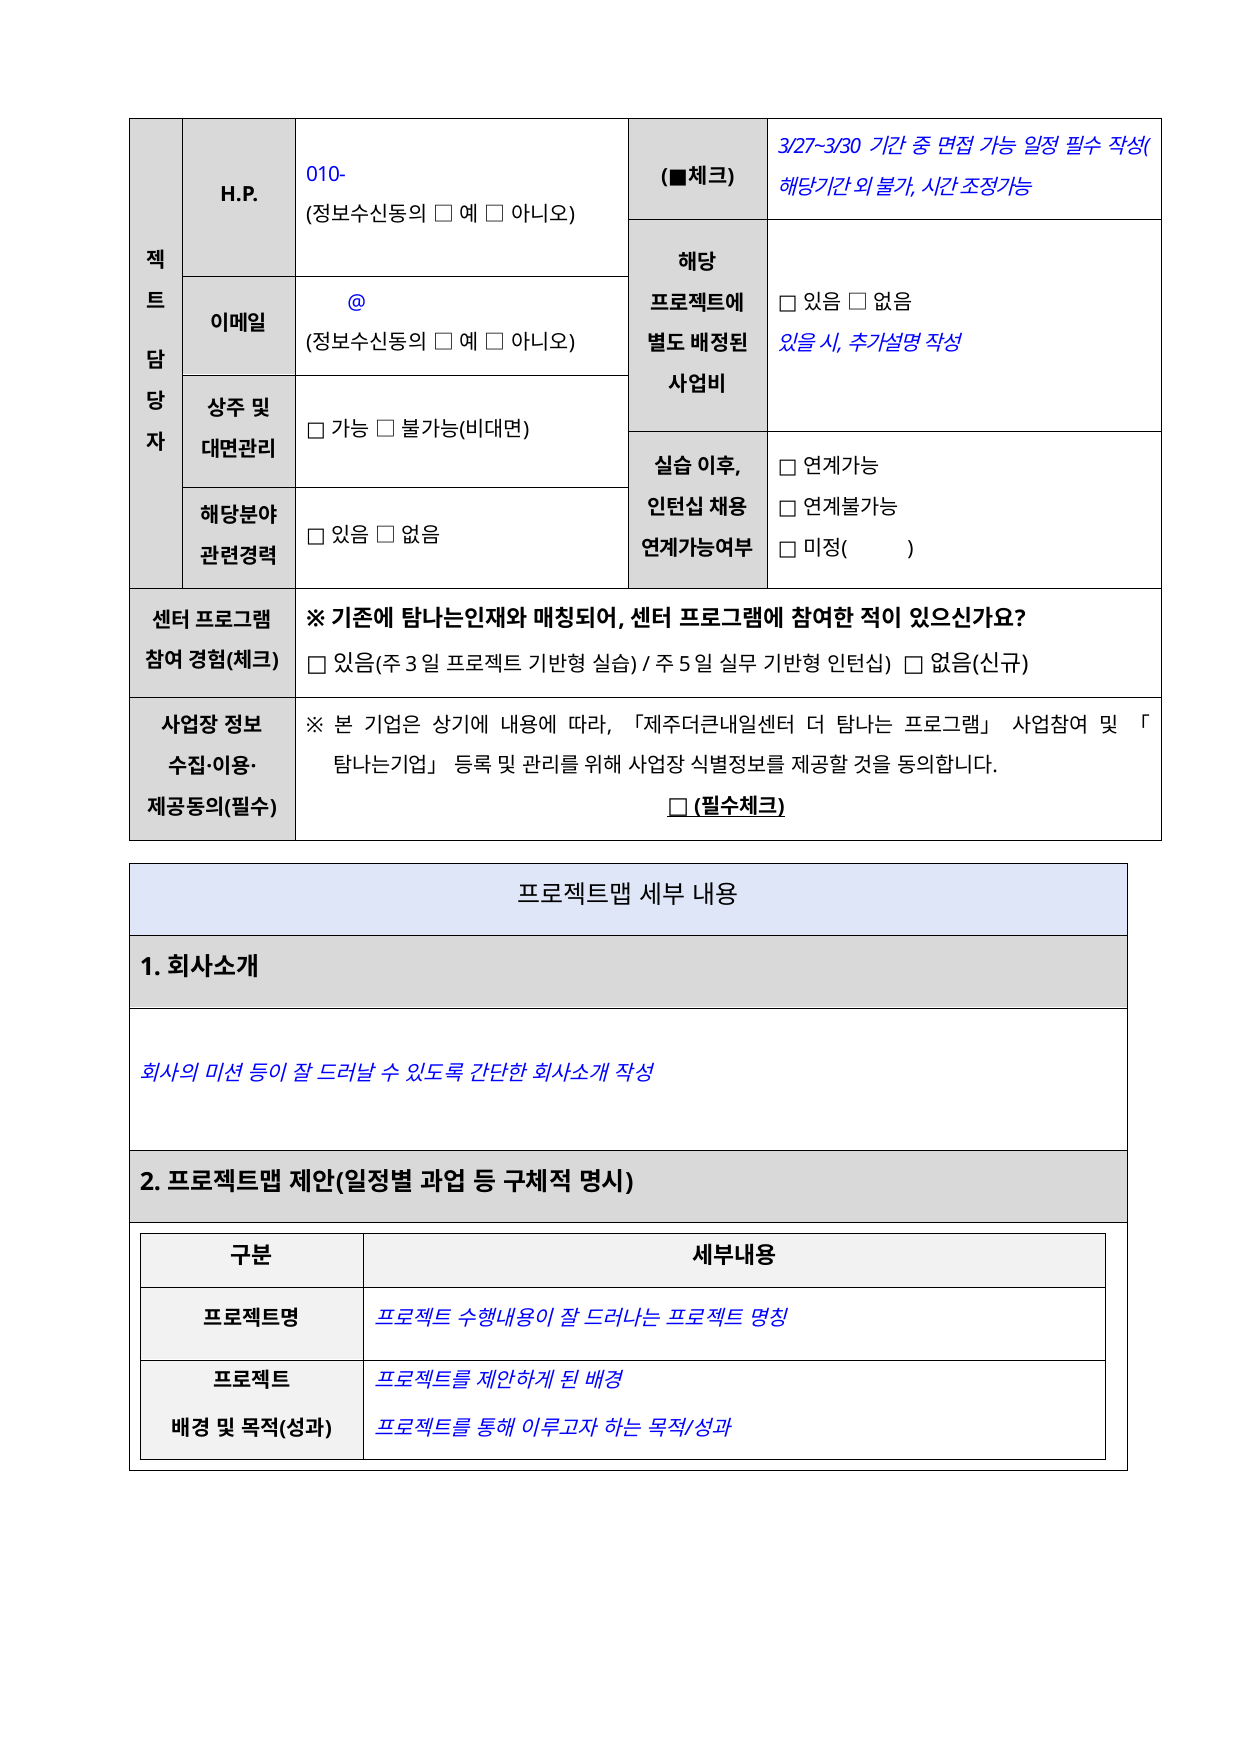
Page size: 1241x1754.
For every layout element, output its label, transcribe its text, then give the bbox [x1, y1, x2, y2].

table_cell □ 있음 □ 없음 [296, 488, 628, 588]
table_cell 2. 프로젝트맵 제안(일정별 과업 등 구체적 명시) [130, 1151, 1127, 1222]
table_cell 010- (정보수신동의 □ 예 □ 아니오) [296, 119, 628, 276]
table_cell H.P. [183, 119, 295, 276]
table_cell □ 있음 □ 없음 있을 시, 추가설명 작성 [768, 220, 1161, 431]
table_header 프로젝트맵 세부 내용 [130, 864, 1127, 935]
table_cell □ 가능 □ 불가능(비대면) [296, 376, 628, 487]
table_cell 해당 프로젝트에 별도 배정된 사업비 [629, 220, 767, 431]
table_cell □ 연계가능 □ 연계불가능 □ 미정( ) [768, 432, 1161, 588]
table_cell 프로젝트 담 당 자 [130, 119, 182, 588]
table_cell @ (정보수신동의 □ 예 □ 아니오) [296, 277, 628, 374]
table_cell 면접 관련 (필수O) (■체크) [629, 119, 767, 219]
table_cell ※ 본 기업은 상기에 내용에 따라, 「제주더큰내일센터 더 탐나는 프로그램」 사업참여 및 「탐나는기업」 등록 및 관리를 위해 사업장 식별정보를 제공할 것을 동의합니다. □ (필수체크) [296, 698, 1161, 840]
table_cell ※ 기존에 탐나는인재와 매칭되어, 센터 프로그램에 참여한 적이 있으신가요? □ 있음(주3일 프로젝트 기반형 실습) / 주5일 실무 기반형 인턴십) □ 없음(신규) [296, 589, 1161, 697]
table_cell 1. 회사소개 [130, 936, 1127, 1007]
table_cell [768, 119, 1161, 219]
table_cell 이메일 [183, 277, 295, 374]
table_cell 사업장 정보 수집·이용·제공동의(필수) [130, 698, 295, 840]
table_cell 상주 및 대면관리 [183, 376, 295, 487]
table_cell 센터 프로그램 참여 경험(체크) [130, 589, 295, 697]
table_cell 실습 이후, 인턴십 채용 연계가능여부 [629, 432, 767, 588]
table_cell 회사의 미션 등이 잘 드러날 수 있도록 간단한 회사소개 작성 [130, 1009, 1127, 1150]
table_cell [130, 1223, 1127, 1470]
table_cell 해당분야 관련경력 [183, 488, 295, 588]
